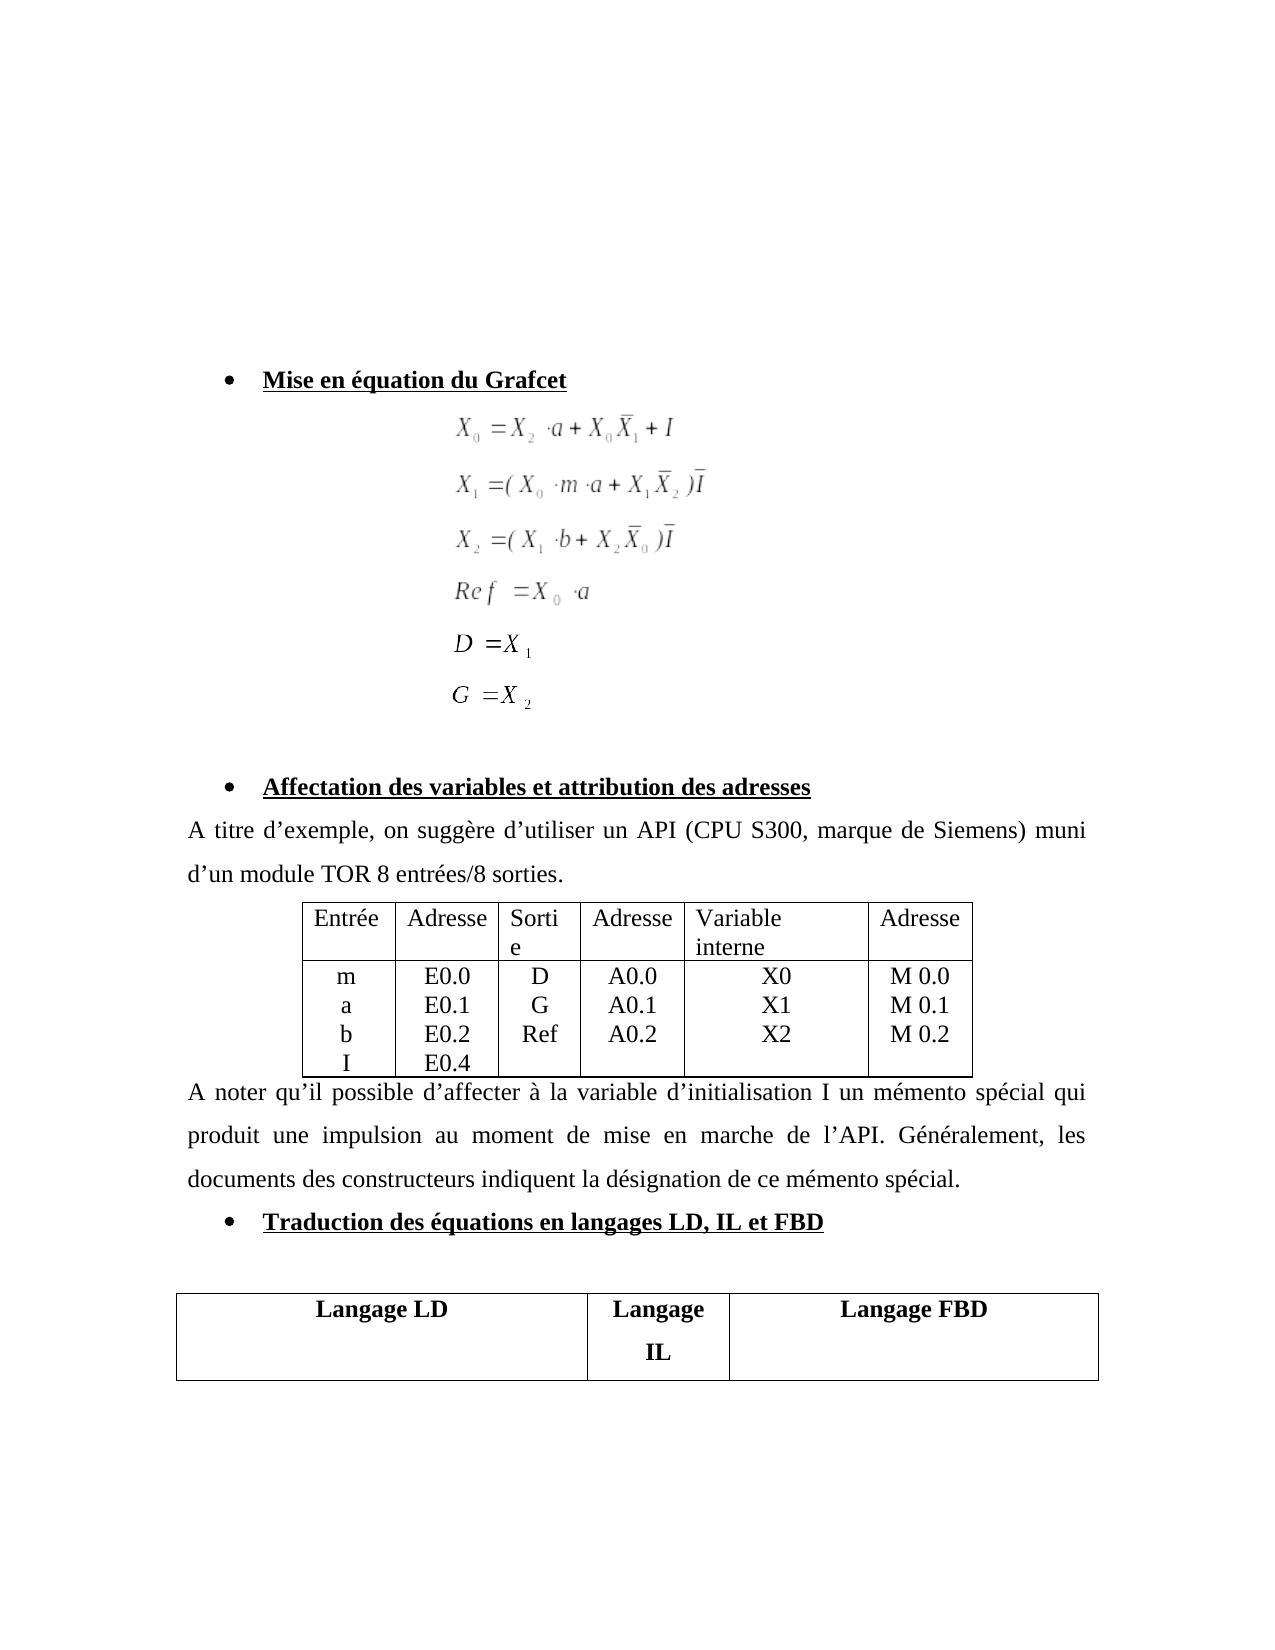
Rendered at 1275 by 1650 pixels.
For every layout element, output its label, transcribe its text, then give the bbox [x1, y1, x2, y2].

table_header Adresse [396, 903, 498, 960]
table_header Langage FBD [730, 1294, 1098, 1380]
table_cell M 0.0 M 0.1 M 0.2 [869, 961, 972, 1076]
table_cell X0 X1 X2 [685, 961, 868, 1076]
table_header Sortie [499, 903, 580, 960]
table_header Variable interne [685, 903, 868, 960]
table_header Adresse [581, 903, 684, 960]
table_header Entrée [303, 903, 395, 960]
text A titre d’exemple, on suggère d’utiliser un API (CPU S300, marque de Siemens) muni d’un module TOR 8 entrées/8 sorties. [187, 816, 1087, 887]
table_header Langage IL [588, 1294, 729, 1380]
text A noter qu’il possible d’affecter à la variable d’initialisation I un mémento spécial qui produit une impulsion au moment de mise en marche de l’API. Généralement, les documents des constructeurs indiquent la désignation de ce mémento spécial. [187, 1077, 1087, 1192]
table_header Langage LD [177, 1294, 587, 1380]
table_cell D G Ref [499, 961, 580, 1076]
table_cell A0.0 A0.1 A0.2 [581, 961, 684, 1076]
table_header Adresse [869, 903, 972, 960]
list Mise en équation du Grafcet [225, 366, 1087, 394]
list Affectation des variables et attribution des adresses [225, 772, 1087, 801]
table_cell E0.0 E0.1 E0.2 E0.4 [396, 961, 498, 1076]
list Traduction des équations en langages LD, IL et FBD [225, 1207, 1087, 1236]
table_cell m a b I [303, 961, 395, 1076]
